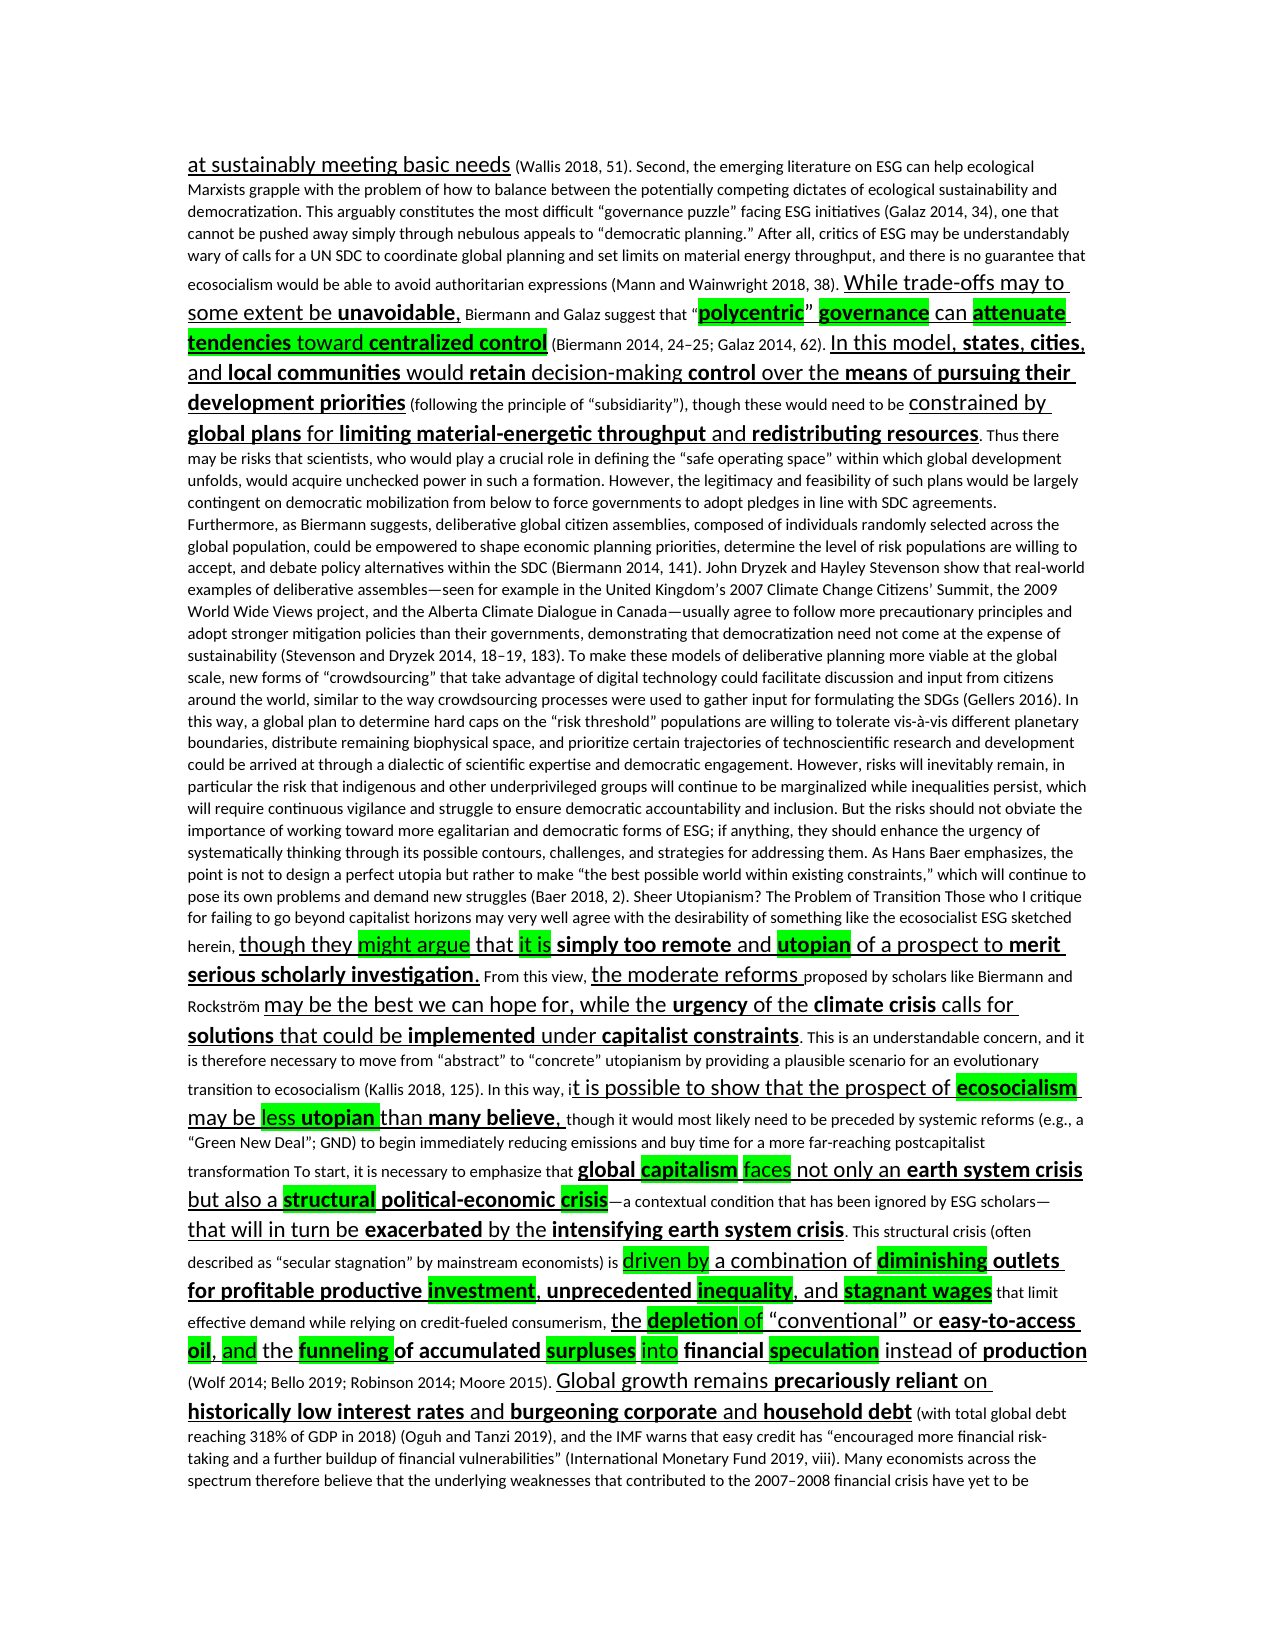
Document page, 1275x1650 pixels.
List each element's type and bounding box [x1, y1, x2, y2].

text [187, 150, 1087, 1361]
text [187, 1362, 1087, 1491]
